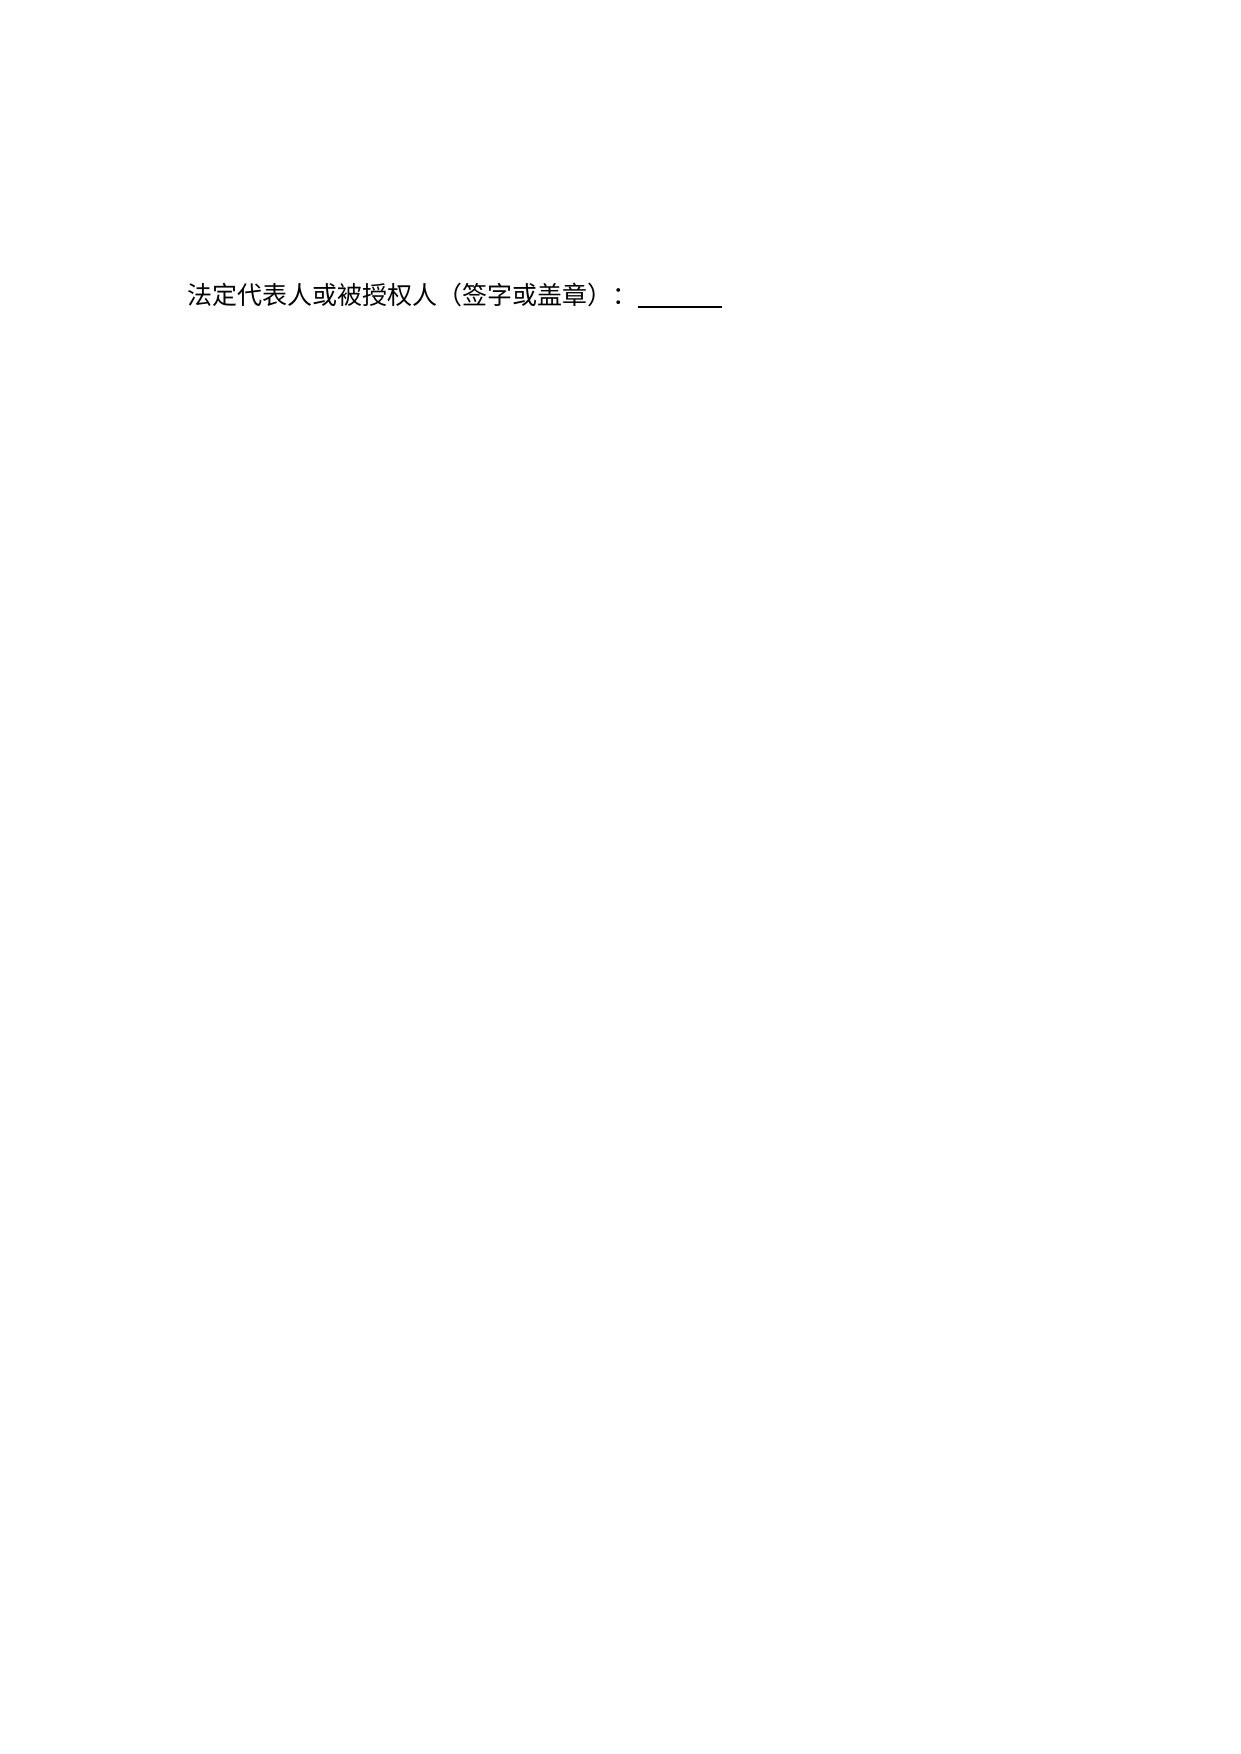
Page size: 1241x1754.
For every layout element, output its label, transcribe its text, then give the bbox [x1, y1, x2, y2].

text 法定代表人或被授权人（签字或盖章）： [187, 261, 1053, 326]
